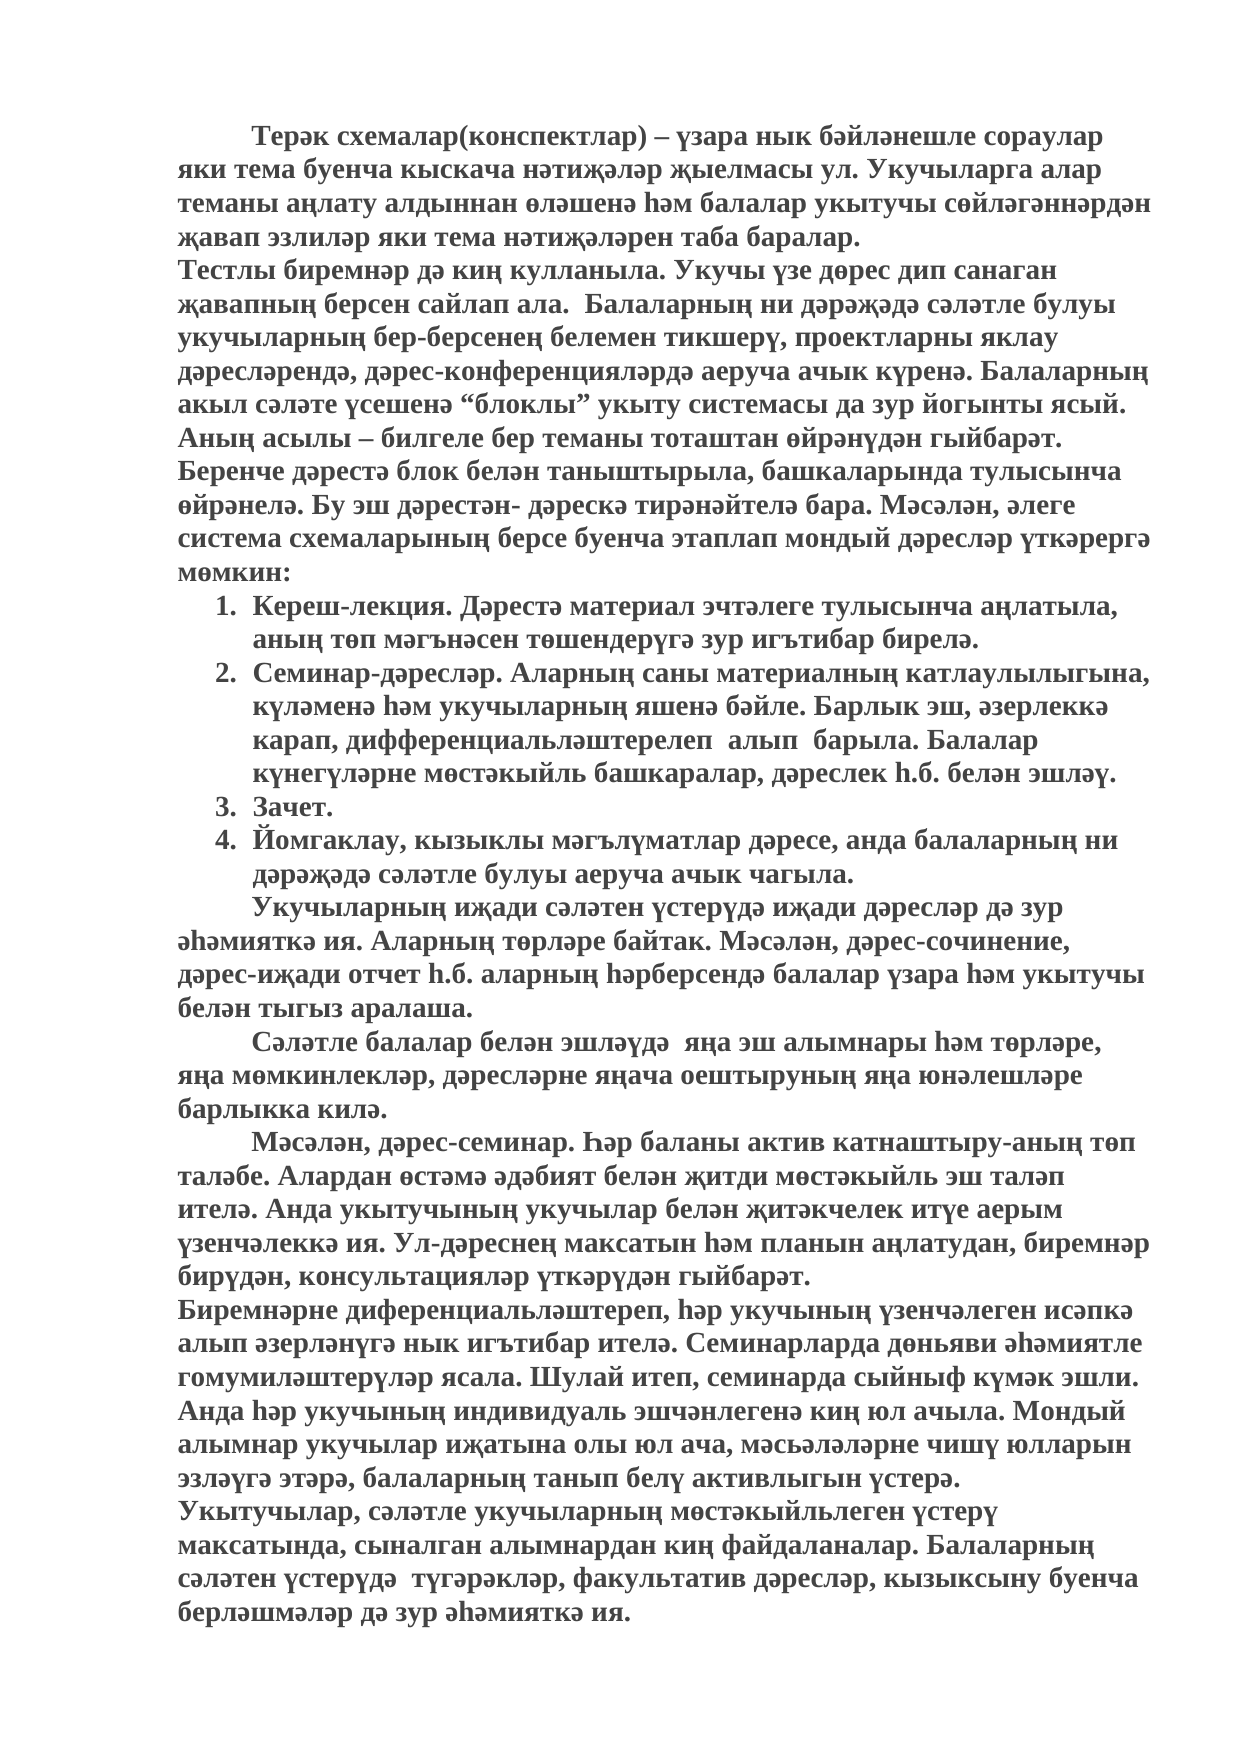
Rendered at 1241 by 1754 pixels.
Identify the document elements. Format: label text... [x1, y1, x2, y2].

text Укучыларның иҗади сәләтен үстерүдә иҗади дәресләр дә зур әһәмияткә ия. Аларның төрләре байтак. Мәсәлән, дәрес-сочинение, дәрес-иҗади отчет һ.б. аларның һәрберсендә балалар үзара һәм укытучы белән тыгыз аралаша. [177, 889, 1152, 1024]
text Тестлы биремнәр дә киң кулланыла. Укучы үзе дөрес дип санаган җавапның берсен сайлап ала. Балаларның ни дәрәҗәдә сәләтле булуы укучыларның бер-берсенең белемен тикшерү, проектларны яклау дәресләрендә, дәрес-конференцияләрдә аеруча ачык күренә. Балаларның акыл сәләте үсешенә “блоклы” укыту системасы да зур йогынты ясый. Аның асылы – билгеле бер теманы тоташтан өйрәнүдән гыйбарәт. Беренче дәрестә блок белән таныштырыла, башкаларында тулысынча өйрәнелә. Бу эш дәрестән- дәрескә тирәнәйтелә бара. Мәсәлән, әлеге система схемаларының берсе буенча этаплап мондый дәресләр үткәрергә мөмкин: [177, 252, 1152, 588]
list Семинар-дәресләр. Аларның саны материалның катлаулылыгына, күләменә һәм укучыларның яшенә бәйле. Барлык эш, әзерлеккә карап, дифференциальләштерелеп алып барыла. Балалар күнегүләрне мөстәкыйль башкаралар, дәреслек һ.б. белән эшләү. [215, 655, 1152, 789]
list Кереш-лекция. Дәрестә материал эчтәлеге тулысынча аңлатыла, аның төп мәгънәсен төшендерүгә зур игътибар бирелә. [215, 588, 1152, 655]
text Биремнәрне диференциальләштереп, һәр укучының үзенчәлеген исәпкә алып әзерләнүгә нык игътибар ителә. Семинарларда дөньяви әһәмиятле гомумиләштерүләр ясала. Шулай итеп, семинарда сыйныф күмәк эшли. Анда һәр укучының индивидуаль эшчәнлегенә киң юл ачыла. Мондый алымнар укучылар иҗатына олы юл ача, мәсьәләләрне чишү юлларын эзләүгә этәрә, балаларның танып белү активлыгын үстерә. [177, 1292, 1152, 1493]
list Зачет. [215, 789, 1152, 822]
text Сәләтле балалар белән эшләүдә яңа эш алымнары һәм төрләре, яңа мөмкинлекләр, дәресләрне яңача оештыруның яңа юнәлешләре барлыкка килә. [177, 1024, 1152, 1124]
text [177, 118, 1152, 252]
text Укытучылар, сәләтле укучыларның мөстәкыйльлеген үстерү максатында, сыналган алымнардан киң файдаланалар. Балаларның сәләтен үстерүдә түгәрәкләр, факультатив дәресләр, кызыксыну буенча берләшмәләр дә зур әһәмияткә ия. [177, 1493, 1152, 1627]
text Мәсәлән, дәрес-семинар. Һәр баланы актив катнаштыру-аның төп таләбе. Алардан өстәмә әдәбият белән җитди мөстәкыйль эш таләп ителә. Анда укытучының укучылар белән җитәкчелек итүе аерым үзенчәлеккә ия. Ул-дәреснең максатын һәм планын аңлатудан, биремнәр бирүдән, консультацияләр үткәрүдән гыйбарәт. [177, 1124, 1152, 1292]
list Йомгаклау, кызыклы мәгълүматлар дәресе, анда балаларның ни дәрәҗәдә сәләтле булуы аеруча ачык чагыла. [215, 822, 1152, 889]
